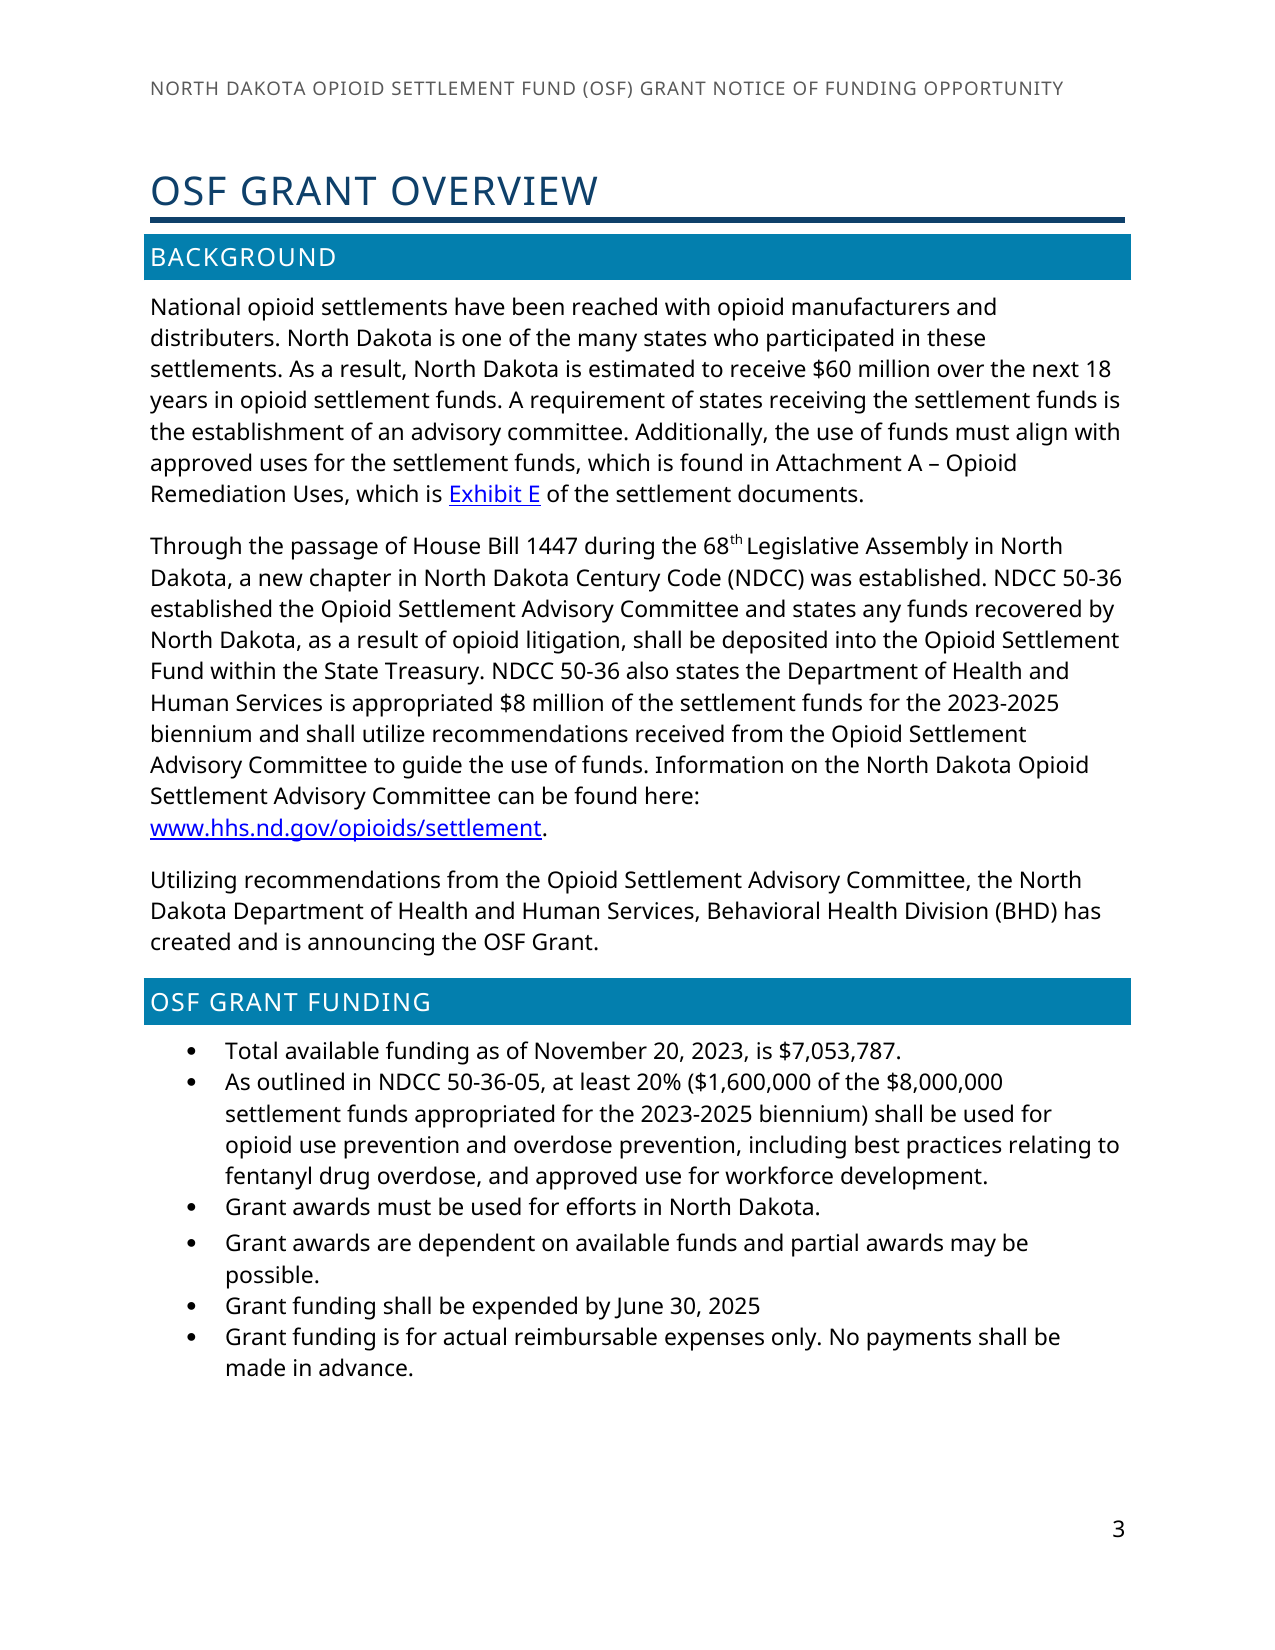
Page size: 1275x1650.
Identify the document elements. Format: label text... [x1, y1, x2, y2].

subtitle Background [150, 240, 1125, 274]
text Utilizing recommendations from the Opioid Settlement Advisory Committee, the North Dakota Department of Health and Human Services, Behavioral Health Division (BHD) has created and is announcing the OSF Grant. [150, 863, 1125, 957]
text National opioid settlements have been reached with opioid manufacturers and distributers. North Dakota is one of the many states who participated in these settlements. As a result, North Dakota is estimated to receive $60 million over the next 18 years in opioid settlement funds. A requirement of states receiving the settlement funds is the establishment of an advisory committee. Additionally, the use of funds must align with approved uses for the settlement funds, which is found in Attachment A – Opioid Remediation Uses, which is Exhibit E of the settlement documents. [150, 291, 1125, 509]
list As outlined in NDCC 50-36-05, at least 20% ($1,600,000 of the $8,000,000 settlement funds appropriated for the 2023-2025 biennium) shall be used for opioid use prevention and overdose prevention, including best practices relating to fentanyl drug overdose, and approved use for workforce development. [187, 1066, 1125, 1191]
text Through the passage of House Bill 1447 during the 68th Legislative Assembly in North Dakota, a new chapter in North Dakota Century Code (NDCC) was established. NDCC 50-36 established the Opioid Settlement Advisory Committee and states any funds recovered by North Dakota, as a result of opioid litigation, shall be deposited into the Opioid Settlement Fund within the State Treasury. NDCC 50-36 also states the Department of Health and Human Services is appropriated $8 million of the settlement funds for the 2023-2025 biennium and shall utilize recommendations received from the Opioid Settlement Advisory Committee to guide the use of funds. Information on the North Dakota Opioid Settlement Advisory Committee can be found here: www.hhs.nd.gov/opioids/settlement. [150, 530, 1125, 843]
list Grant funding is for actual reimbursable expenses only. No payments shall be made in advance. [187, 1321, 1125, 1383]
subtitle OSF Grant Overview [150, 163, 1125, 217]
list Grant awards must be used for efforts in North Dakota. [187, 1191, 1125, 1223]
subtitle OSF Grant Funding [150, 984, 1125, 1018]
list Total available funding as of November 20, 2023, is $7,053,787. [187, 1035, 1125, 1066]
list Grant funding shall be expended by June 30, 2025 [187, 1290, 1125, 1321]
list Grant awards are dependent on available funds and partial awards may be possible. [187, 1227, 1125, 1290]
